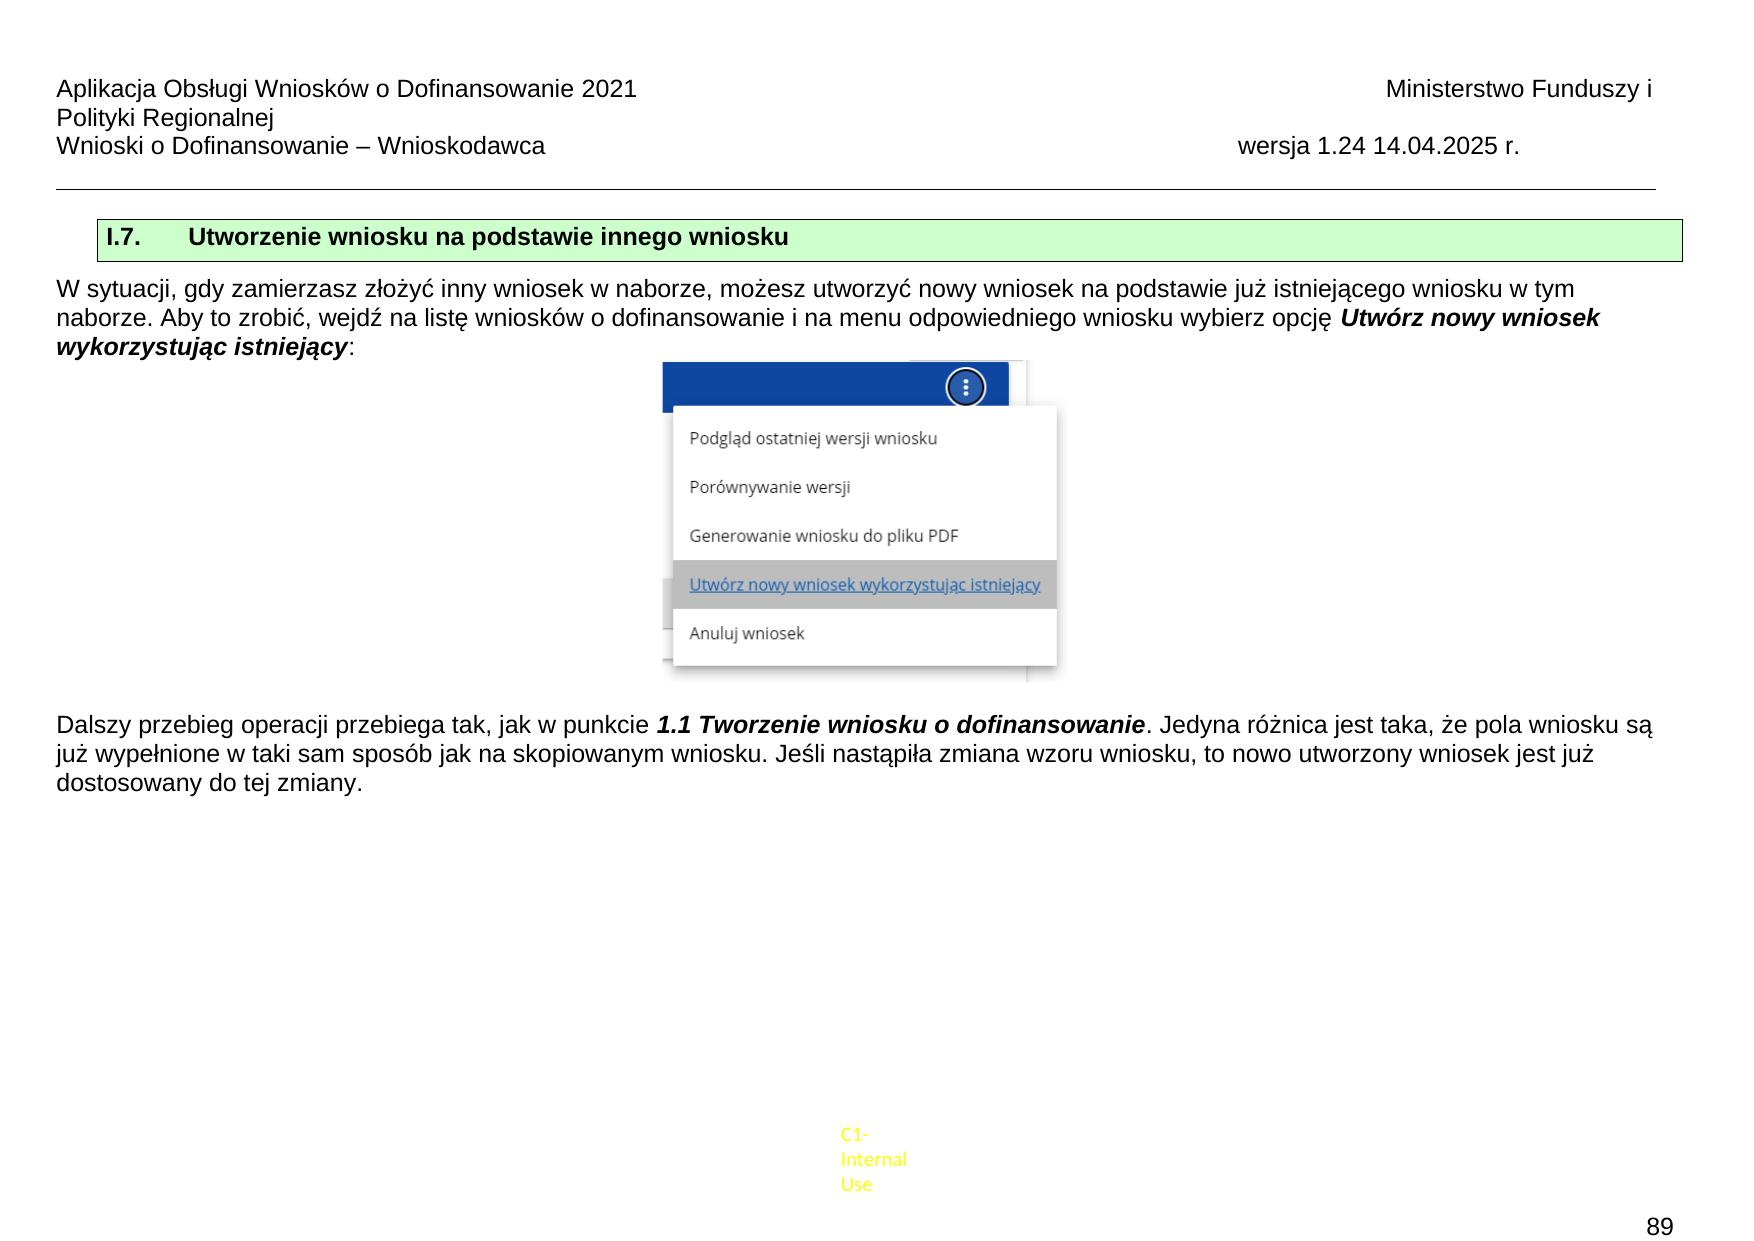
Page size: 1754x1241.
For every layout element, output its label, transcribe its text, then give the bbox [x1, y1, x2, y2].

picture [662, 360, 1068, 682]
subtitle Utworzenie wniosku na podstawie innego wniosku [98, 220, 1682, 261]
text Dalszy przebieg operacji przebiega tak, jak w punkcie 1.1 Tworzenie wniosku o dofinansowanie. Jedyna różnica jest taka, że pola wniosku są już wypełnione w taki sam sposób jak na skopiowanym wniosku. Jeśli nastąpiła zmiana wzoru wniosku, to nowo utworzony wniosek jest już dostosowany do tej zmiany. [56, 710, 1674, 797]
text W sytuacji, gdy zamierzasz złożyć inny wniosek w naborze, możesz utworzyć nowy wniosek na podstawie już istniejącego wniosku w tym naborze. Aby to zrobić, wejdź na listę wniosków o dofinansowanie i na menu odpowiedniego wniosku wybierz opcję Utwórz nowy wniosek wykorzystując istniejący: [56, 274, 1674, 360]
